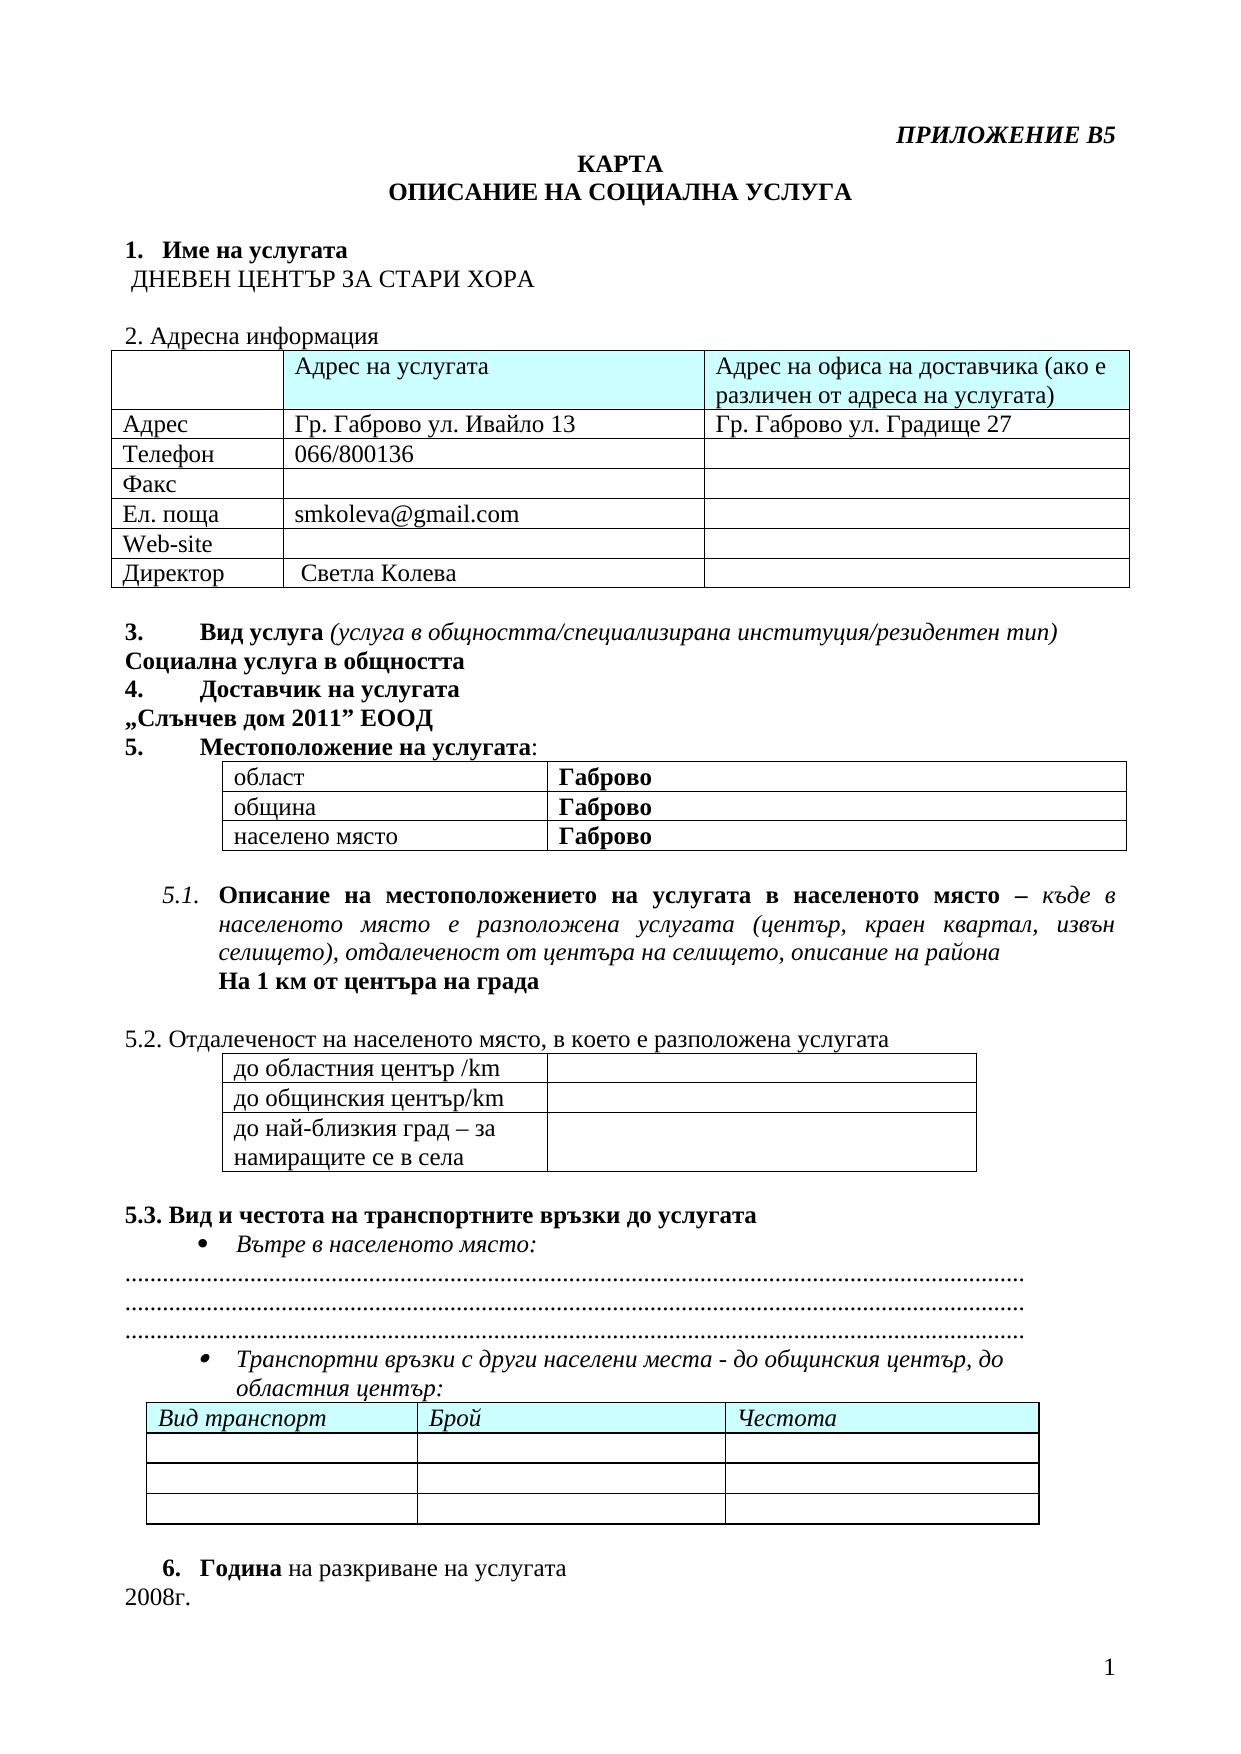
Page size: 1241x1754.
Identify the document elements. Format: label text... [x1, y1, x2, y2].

list Година на разкриване на услугата [162, 1553, 1116, 1582]
list Вътре в населеното място: [198, 1229, 1116, 1258]
table_cell Светла Колева [284, 559, 704, 587]
text ................................................................................................................................................ [124, 1287, 1116, 1315]
table_cell Габрово [548, 792, 1126, 820]
list Описание на местоположението на услугата в населеното място – къде в населеното място е разположена услугата (център, краен квартал, извън селището), отдалеченост от центъра на селището, описание на района [162, 880, 1116, 966]
table_cell [705, 499, 1129, 528]
table_cell [147, 1434, 417, 1462]
text Социална услуга в общността [124, 646, 1116, 674]
list Транспортни връзки с други населени места - до общинския център, до областния център: [198, 1344, 1116, 1402]
table_header област [223, 762, 547, 791]
table_cell Адрес [112, 410, 283, 438]
list Местоположение на услугата: [124, 732, 1116, 761]
table_header [112, 351, 283, 408]
table_cell [705, 559, 1129, 587]
table_cell [147, 1494, 417, 1523]
text ОПИСАНИЕ НА социалнА услугА [124, 177, 1116, 206]
table_header до областния център /km [223, 1054, 547, 1082]
table_cell [726, 1464, 1038, 1493]
table_cell [284, 469, 704, 498]
table_cell [705, 529, 1129, 557]
table_cell община [223, 792, 547, 820]
text ПРИЛОЖЕНИЕ В5 [124, 120, 1116, 149]
table_cell Габрово [548, 821, 1126, 850]
table_cell Ел. поща [112, 499, 283, 528]
table_cell [705, 469, 1129, 498]
table_header Адрес на офиса на доставчика (ако е различен от адреса на услугата) [705, 351, 1129, 408]
table_header Адрес на услугата [284, 351, 704, 408]
table_cell Гр. Габрово ул. Градище 27 [705, 410, 1129, 438]
table_cell [418, 1434, 725, 1462]
table_header [548, 1054, 976, 1082]
text ................................................................................................................................................ [124, 1258, 1116, 1287]
table_cell Факс [112, 469, 283, 498]
table_cell Гр. Габрово ул. Ивайло 13 [284, 410, 704, 438]
table_cell [418, 1464, 725, 1493]
table_cell [548, 1113, 976, 1171]
table_cell 066/800136 [284, 439, 704, 468]
text 2008г. [124, 1582, 1116, 1611]
list Име на услугата [124, 235, 1116, 264]
table_header Брой [418, 1403, 725, 1432]
text 2. Адресна информация [124, 321, 1116, 350]
table_cell [705, 439, 1129, 468]
table_cell до общинския център/km [223, 1083, 547, 1112]
text КАРТА [124, 149, 1116, 177]
table_header Вид транспорт [147, 1403, 417, 1432]
table_cell [147, 1464, 417, 1493]
table_header Габрово [548, 762, 1126, 791]
table_cell [284, 529, 704, 557]
list Вид услуга (услуга в общността/специализирана институция/резидентен тип) [124, 617, 1116, 646]
table_cell Директор [112, 559, 283, 587]
table_cell smkoleva@gmail.com [284, 499, 704, 528]
table_cell Телефон [112, 439, 283, 468]
table_header Честота [726, 1403, 1038, 1432]
text ................................................................................................................................................ [124, 1315, 1116, 1344]
table_cell до най-близкия град – за намиращите се в села [223, 1113, 547, 1171]
text На 1 км от центъра на града [218, 966, 1116, 995]
text „Слънчев дом 2011” ЕООД [124, 703, 1116, 732]
table_cell [726, 1494, 1038, 1523]
text ДНЕВЕН ЦЕНТЪР ЗА СТАРИ ХОРА [124, 264, 1116, 292]
text 5.3. Вид и честота на транспортните връзки до услугата [124, 1200, 1116, 1229]
table_cell [548, 1083, 976, 1112]
table_cell [418, 1494, 725, 1523]
table_cell населено място [223, 821, 547, 850]
text 5.2. Отдалеченост на населеното място, в което е разположена услугата [124, 1024, 1116, 1052]
table_cell Web-site [112, 529, 283, 557]
table_cell [726, 1434, 1038, 1462]
list Доставчик на услугата [124, 674, 1116, 703]
